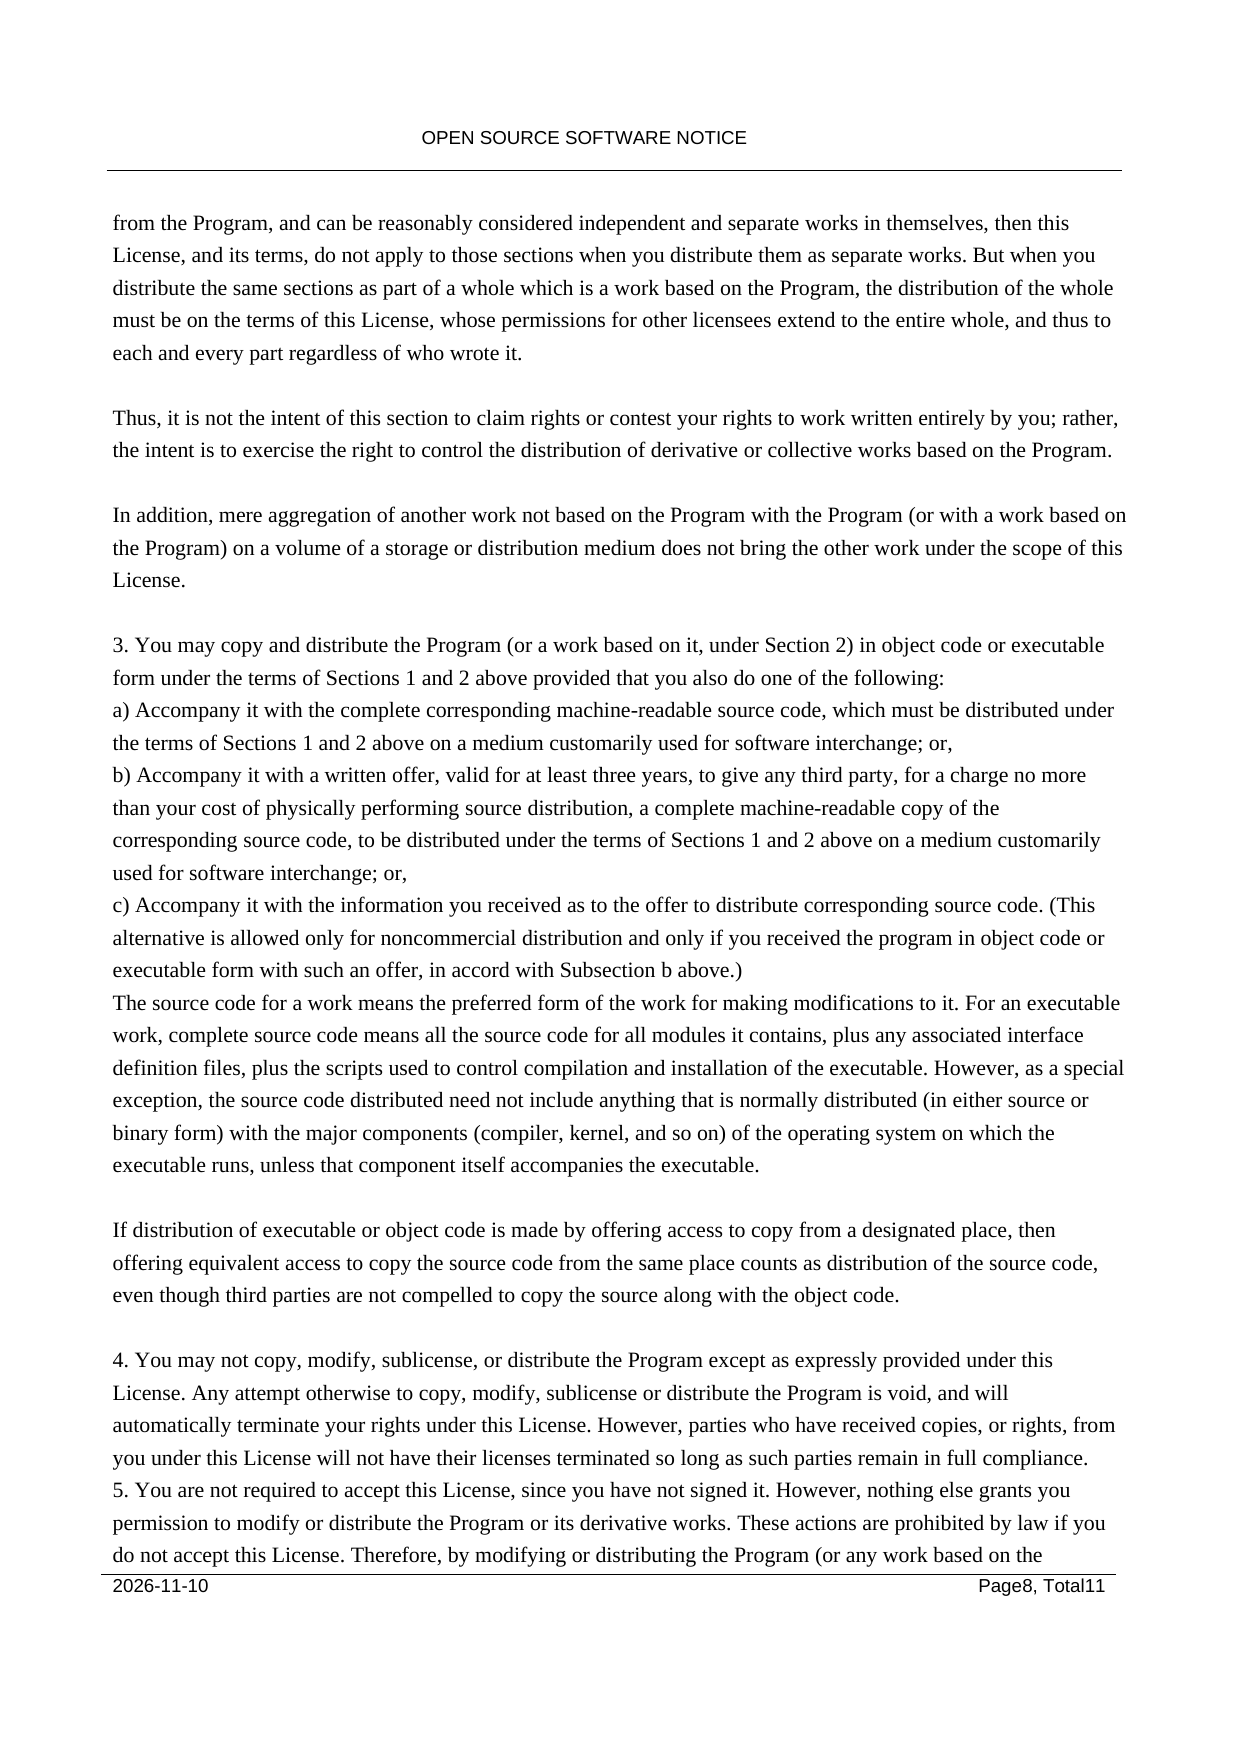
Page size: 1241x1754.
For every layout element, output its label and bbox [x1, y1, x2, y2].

text [112, 206, 1128, 1571]
